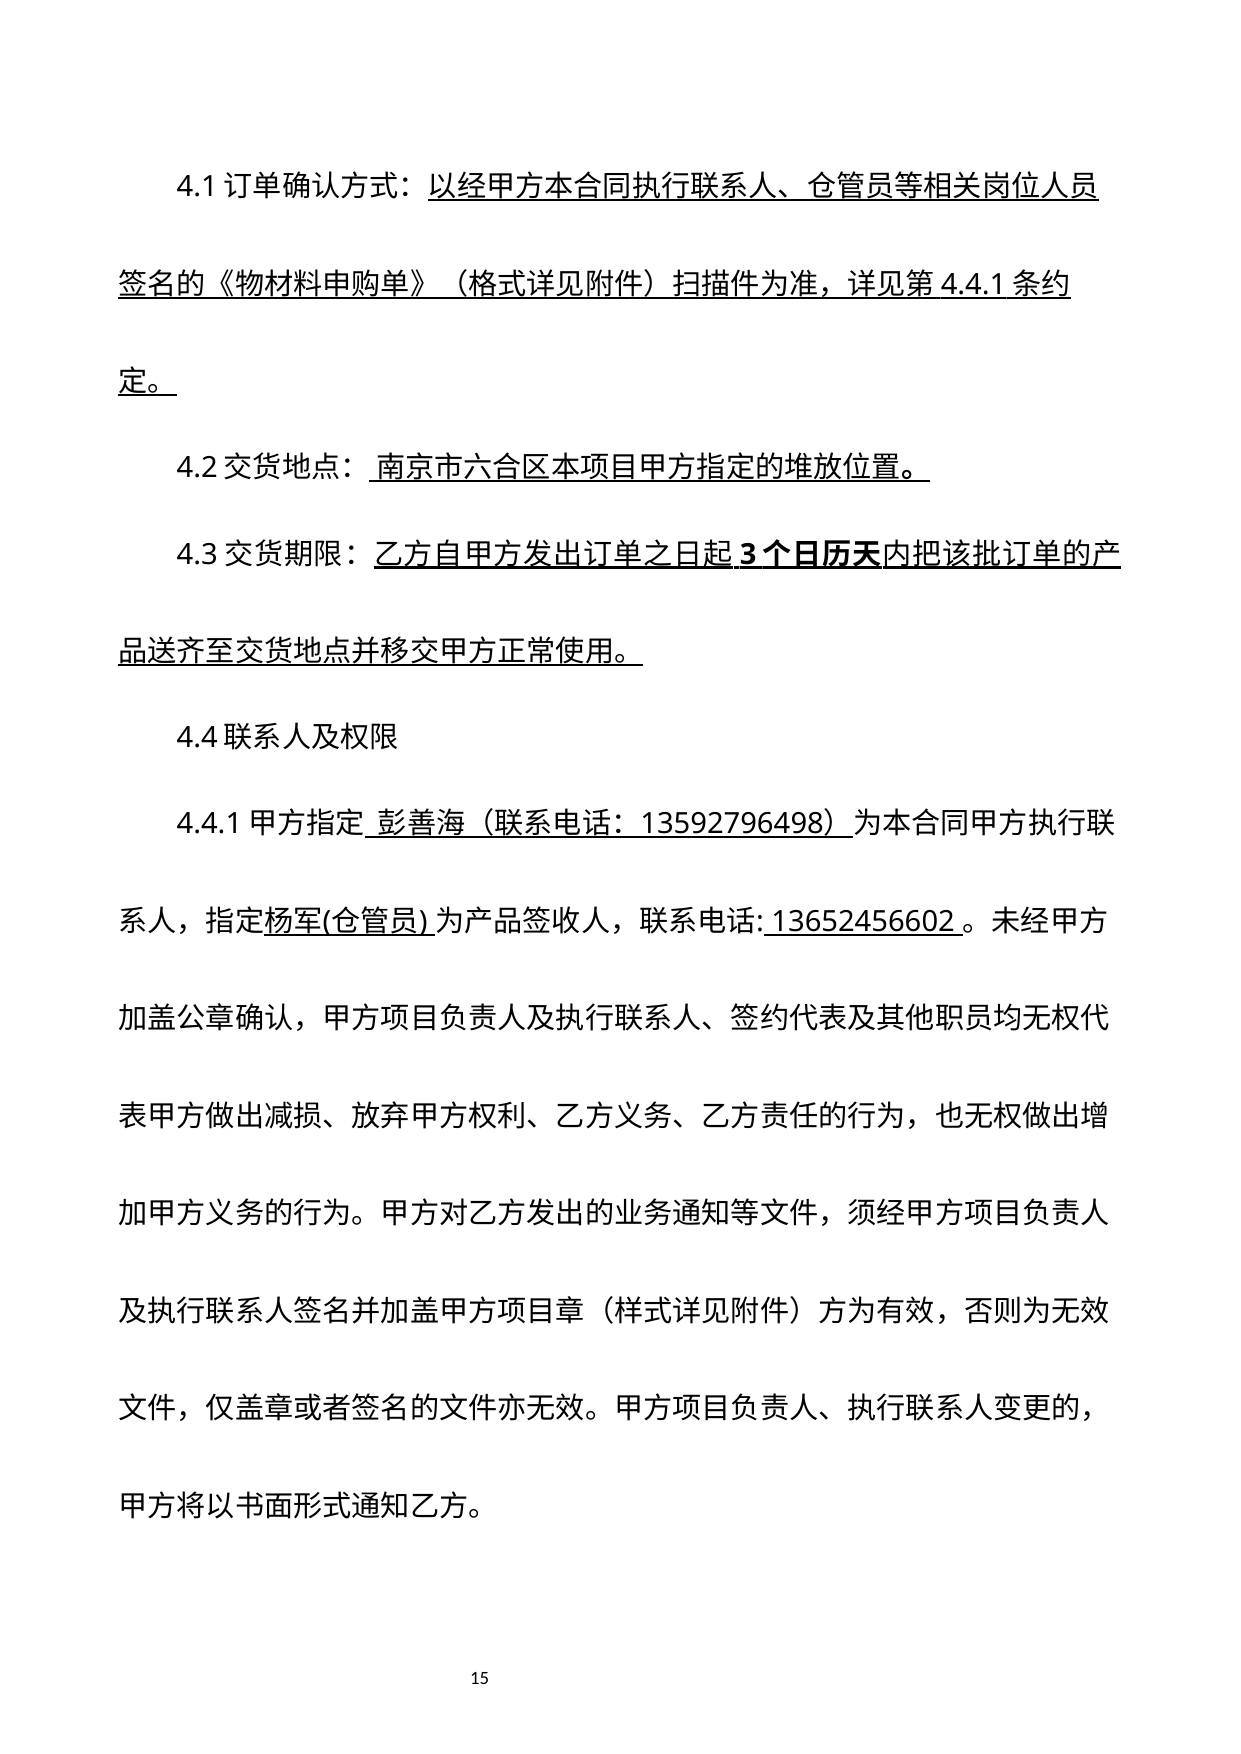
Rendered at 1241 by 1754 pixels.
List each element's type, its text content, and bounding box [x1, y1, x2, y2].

list 4.4.1甲方指定 彭善海（联系电话：13592796498）为本合同甲方执行联系人，指定杨军(仓管员) 为产品签收人，联系电话: 13652456602 。未经甲方加盖公章确认，甲方项目负责人及执行联系人、签约代表及其他职员均无权代表甲方做出减损、放弃甲方权利、乙方义务、乙方责任的行为，也无权做出增加甲方义务的行为。甲方对乙方发出的业务通知等文件，须经甲方项目负责人及执行联系人签名并加盖甲方项目章（样式详见附件）方为有效，否则为无效文件，仅盖章或者签名的文件亦无效。甲方项目负责人、执行联系人变更的，甲方将以书面形式通知乙方。 [118, 789, 1122, 1536]
list 4.4联系人及权限 [118, 703, 1122, 768]
list 4.2交货地点： 南京市六合区本项目甲方指定的堆放位置。 [118, 433, 1122, 498]
list 4.3交货期限：乙方自甲方发出订单之日起3个日历天内把该批订单的产品送齐至交货地点并移交甲方正常使用。 [118, 519, 1122, 681]
list 4.1订单确认方式：以经甲方本合同执行联系人、仓管员等相关岗位人员签名的《物材料申购单》（格式详见附件）扫描件为准，详见第4.4.1条约定。 [118, 152, 1122, 412]
